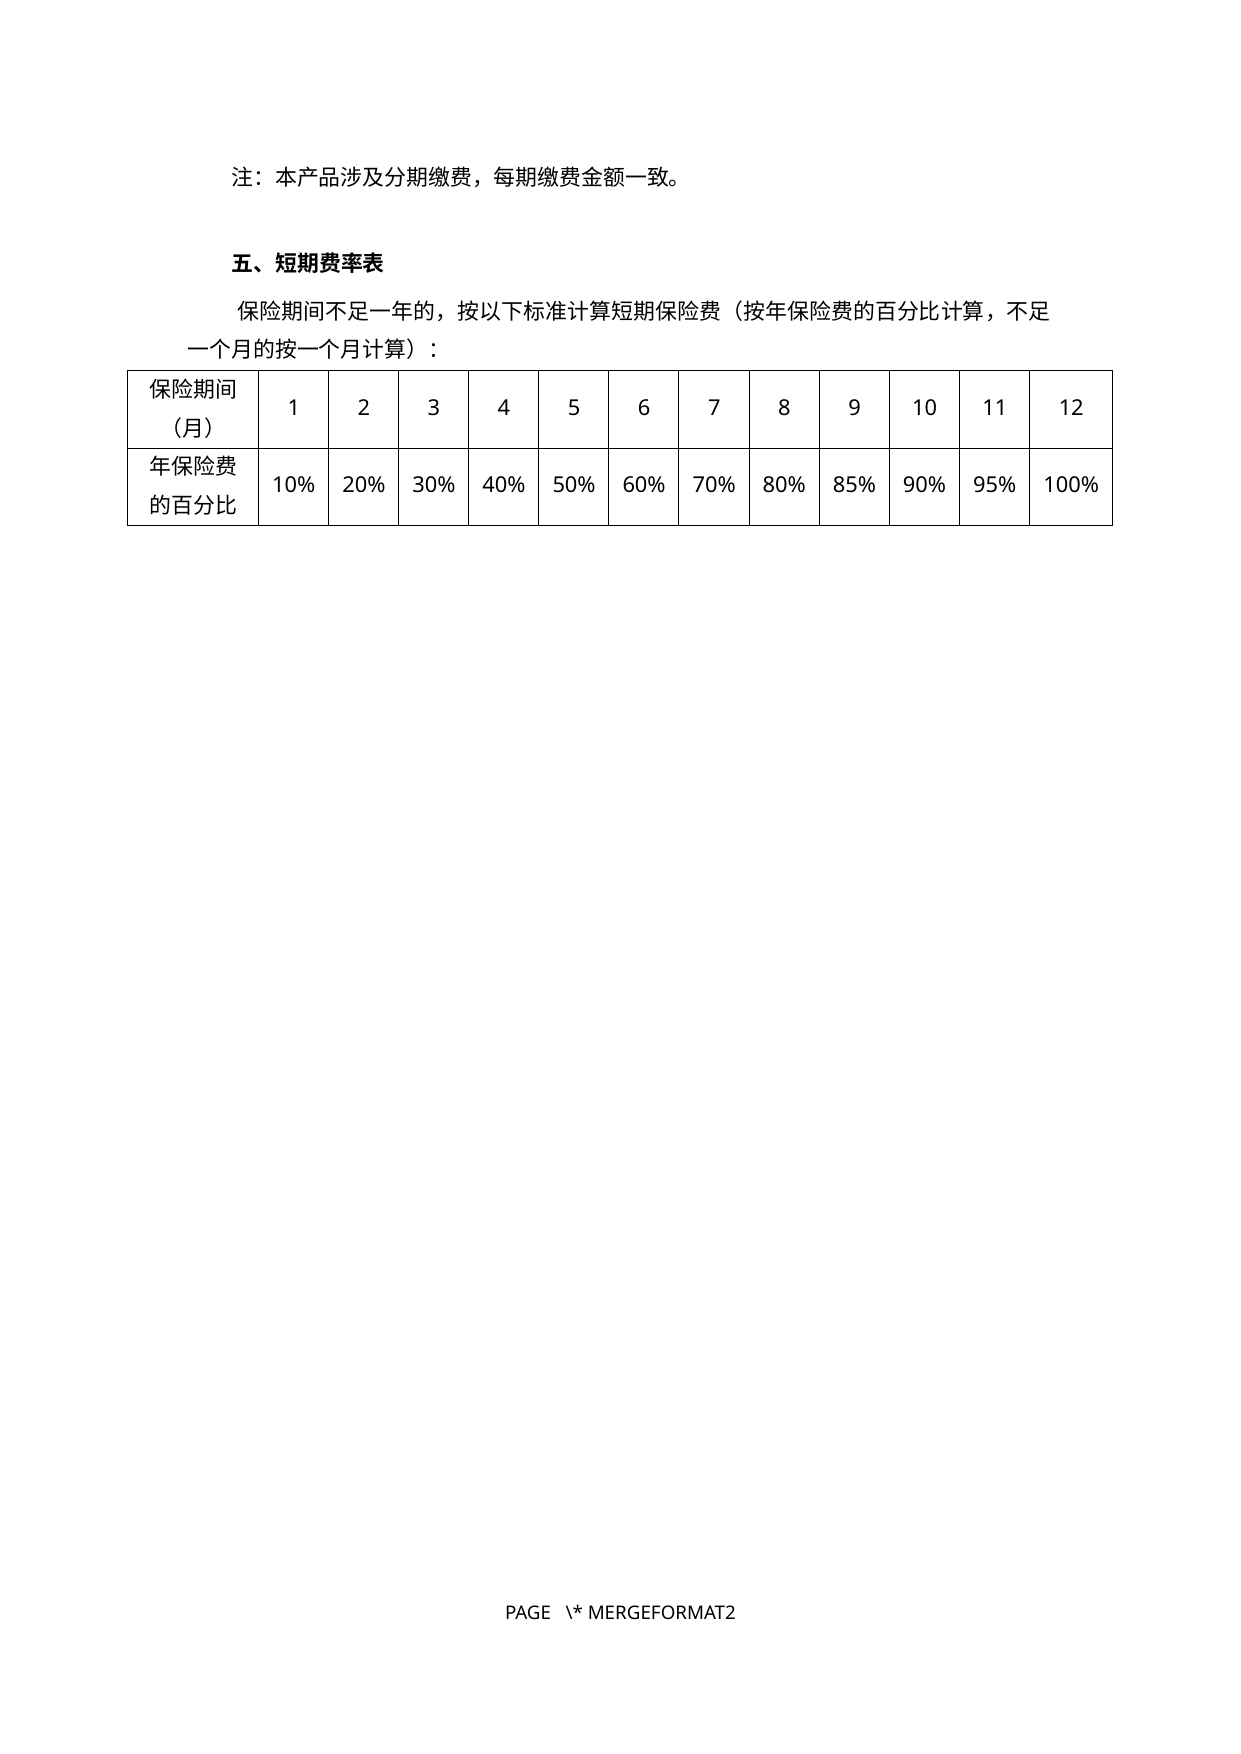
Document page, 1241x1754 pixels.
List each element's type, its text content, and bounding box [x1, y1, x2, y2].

table_cell 95% [960, 449, 1029, 525]
table_cell 70% [679, 449, 749, 525]
table_header 9 [820, 371, 889, 448]
table_cell 10% [259, 449, 328, 525]
table_cell 100% [1030, 449, 1112, 525]
table_cell 80% [750, 449, 819, 525]
table_header 1 [259, 371, 328, 448]
table_header 5 [539, 371, 608, 448]
table_header 11 [960, 371, 1029, 448]
table_header 6 [609, 371, 678, 448]
table_cell 50% [539, 449, 608, 525]
table_header 8 [750, 371, 819, 448]
table_header 10 [890, 371, 959, 448]
table_cell 30% [399, 449, 468, 525]
table_header 3 [399, 371, 468, 448]
table_header 2 [329, 371, 398, 448]
table_cell 年保险费的百分比 [128, 449, 258, 525]
table_cell 60% [609, 449, 678, 525]
table_header 12 [1030, 371, 1112, 448]
table_header 7 [679, 371, 749, 448]
text 注：本产品涉及分期缴费，每期缴费金额一致。 [187, 160, 1053, 192]
table_cell 85% [820, 449, 889, 525]
text 五、短期费率表 [187, 246, 1053, 278]
table_cell 40% [469, 449, 538, 525]
table_cell 90% [890, 449, 959, 525]
table_header 4 [469, 371, 538, 448]
table_header 保险期间（月） [128, 371, 258, 448]
table_cell 20% [329, 449, 398, 525]
text 保险期间不足一年的，按以下标准计算短期保险费（按年保险费的百分比计算，不足一个月的按一个月计算）： [187, 294, 1053, 364]
